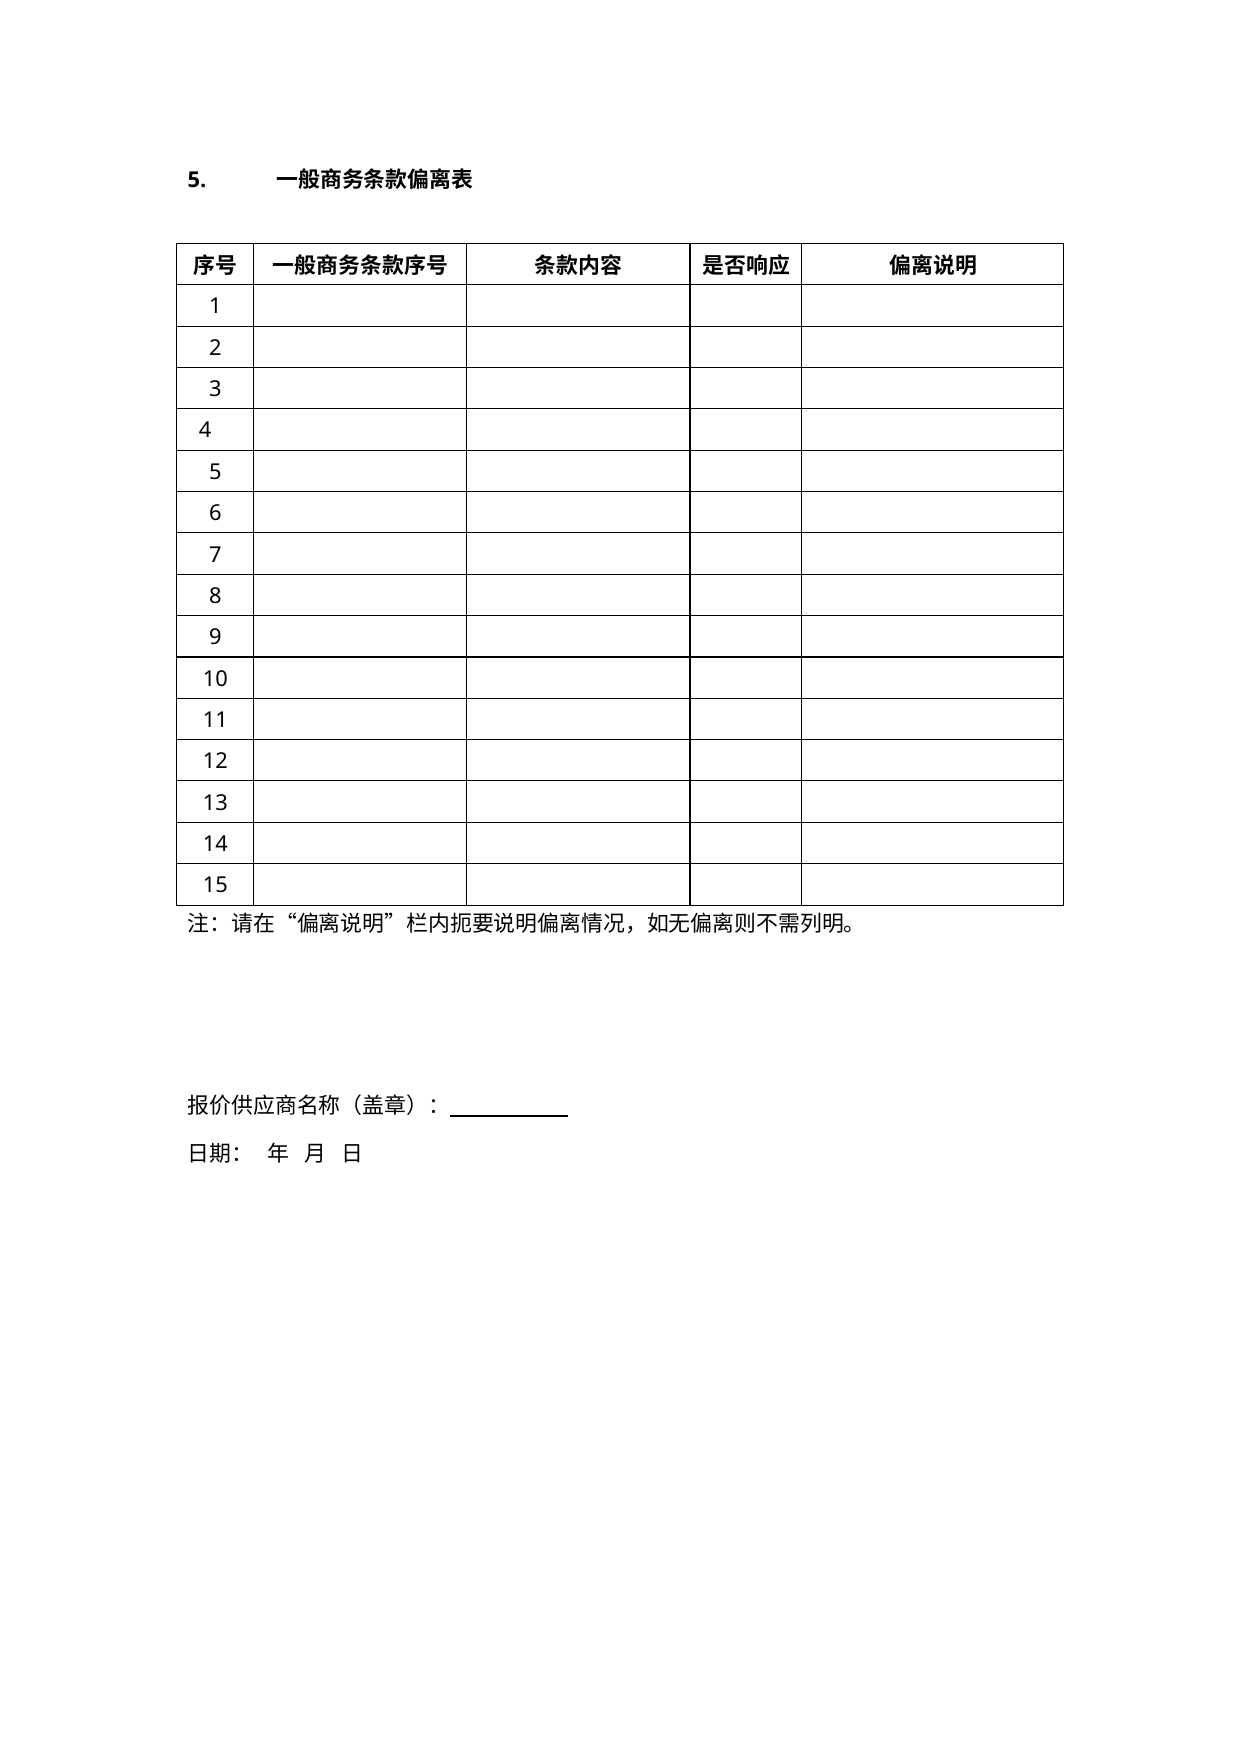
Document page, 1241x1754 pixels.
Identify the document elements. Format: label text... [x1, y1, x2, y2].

table_cell 6 [177, 492, 253, 532]
text 日期： 年 月 日 [187, 1135, 1053, 1168]
table_cell 5 [177, 451, 253, 491]
table_cell [467, 492, 689, 532]
table_cell [467, 616, 689, 656]
table_cell [802, 740, 1063, 780]
table_cell [254, 575, 466, 615]
table_cell [254, 285, 466, 326]
table_cell [691, 781, 801, 822]
table_cell [691, 658, 801, 698]
table_cell [254, 740, 466, 780]
table_cell [467, 699, 689, 739]
text 报价供应商名称（盖章）： [187, 1088, 1053, 1119]
table_cell [691, 285, 801, 326]
table_cell [802, 409, 1063, 449]
table_cell [467, 327, 689, 367]
table_cell [802, 616, 1063, 656]
table_cell [802, 533, 1063, 574]
table_header 一般商务条款序号 [254, 244, 466, 284]
table_cell [467, 409, 689, 449]
table_cell 2 [177, 327, 253, 367]
table_cell [467, 823, 689, 863]
table_cell [691, 823, 801, 863]
table_cell 11 [177, 699, 253, 739]
table_cell [254, 368, 466, 408]
table_cell [254, 327, 466, 367]
table_header 偏离说明 [802, 244, 1063, 284]
table_cell [254, 699, 466, 739]
table_cell 1 [177, 285, 253, 326]
table_cell [467, 864, 689, 904]
table_cell [802, 864, 1063, 904]
table_cell [467, 781, 689, 822]
table_cell 10 [177, 658, 253, 698]
table_cell 15 [177, 864, 253, 904]
table_cell [254, 616, 466, 656]
table_cell [691, 699, 801, 739]
table_cell [254, 658, 466, 698]
table_header 条款内容 [467, 244, 689, 284]
table_cell [254, 409, 466, 449]
table_cell [802, 368, 1063, 408]
table_cell [802, 285, 1063, 326]
text 注：请在“偏离说明”栏内扼要说明偏离情况，如无偏离则不需列明。 [187, 906, 1053, 938]
table_cell 9 [177, 616, 253, 656]
table_cell [691, 864, 801, 904]
table_cell [691, 492, 801, 532]
table_cell [802, 823, 1063, 863]
table_cell [691, 327, 801, 367]
table_cell [802, 575, 1063, 615]
table_cell 8 [177, 575, 253, 615]
table_cell [691, 409, 801, 449]
table_cell [254, 492, 466, 532]
table_header 是否响应 [691, 244, 801, 284]
table_cell 3 [177, 368, 253, 408]
table_cell [467, 451, 689, 491]
table_cell [802, 451, 1063, 491]
table_cell [802, 492, 1063, 532]
table_cell [467, 658, 689, 698]
table_cell [467, 533, 689, 574]
table_cell [254, 451, 466, 491]
table_cell [691, 533, 801, 574]
table_cell 7 [177, 533, 253, 574]
table_cell [802, 327, 1063, 367]
table_cell [467, 740, 689, 780]
table_cell 13 [177, 781, 253, 822]
subtitle 一般商务条款偏离表 [187, 162, 1053, 194]
table_cell [802, 658, 1063, 698]
table_cell [691, 740, 801, 780]
table_cell [254, 533, 466, 574]
table_cell [467, 575, 689, 615]
table_cell [254, 781, 466, 822]
table_cell [467, 368, 689, 408]
table_cell 12 [177, 740, 253, 780]
table_cell [802, 699, 1063, 739]
table_cell [254, 864, 466, 904]
table_cell [802, 781, 1063, 822]
table_cell 14 [177, 823, 253, 863]
table_cell [691, 575, 801, 615]
table_cell [691, 368, 801, 408]
table_cell [691, 616, 801, 656]
table_cell [254, 823, 466, 863]
table_header 序号 [177, 244, 253, 284]
table_cell [691, 451, 801, 491]
table_cell 4 [177, 409, 253, 449]
table_cell [467, 285, 689, 326]
